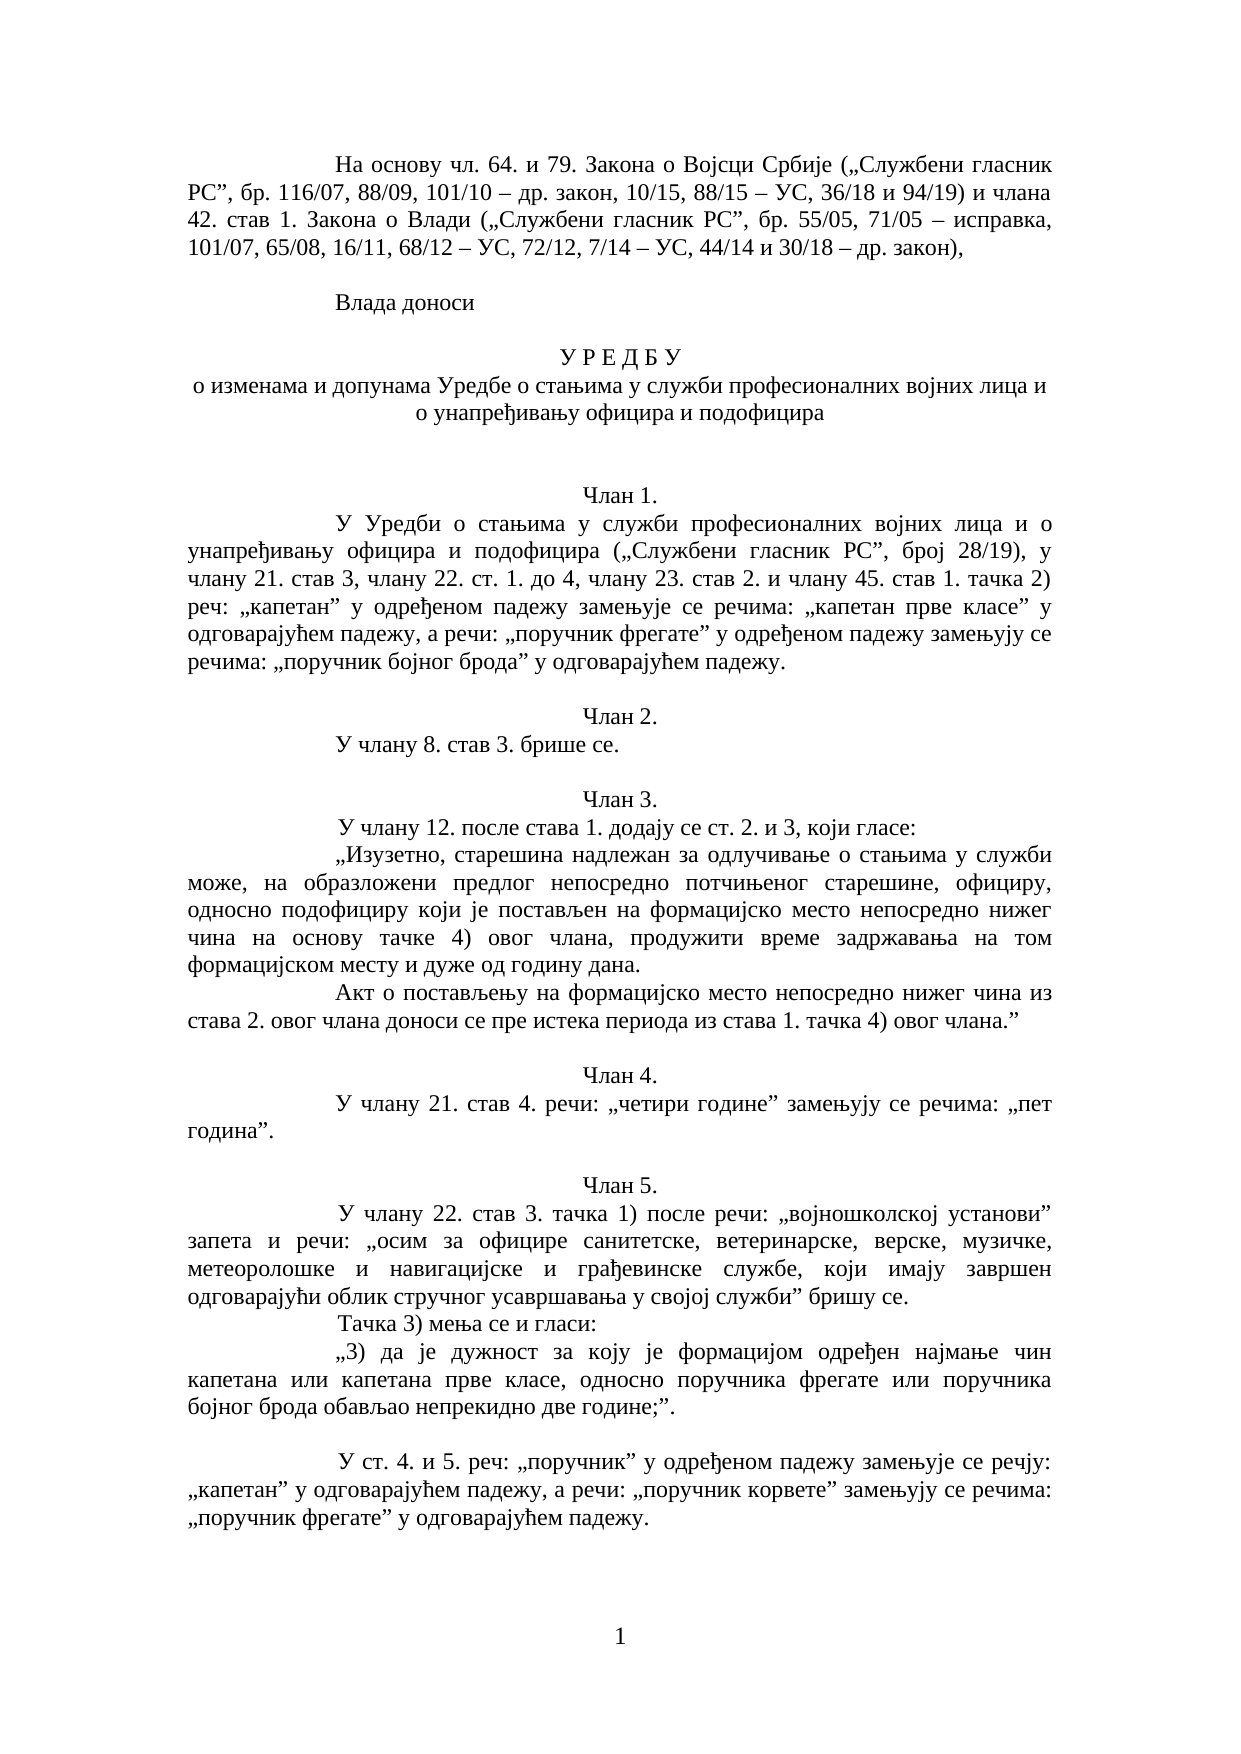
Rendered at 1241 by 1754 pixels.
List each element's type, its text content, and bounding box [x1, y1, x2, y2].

text Влада доноси [187, 288, 1053, 316]
text У члану 8. став 3. брише се. [187, 730, 1053, 757]
text У члану 22. став 3. тачка 1) после речи: „војношколској установиˮ запета и речи: „осим за официре санитетске, ветеринарске, верске, музичке, метеоролошке и навигацијске и грађевинске службе, који имају завршен одговарајући облик стручног усавршавања у својој службиˮ бришу се. [187, 1199, 1053, 1309]
text У члану 21. став 4. речи: „четири годинеˮ замењују се речима: „пет годинаˮ. [187, 1088, 1053, 1144]
text У Уредби о стањима у служби професионалних војних лица и о унапређивању официра и подофицира („Службени гласник РС”, број 28/19), у члану 21. став 3, члану 22. ст. 1. до 4, члану 23. став 2. и члану 45. став 1. тачка 2) реч: „капетанˮ у одређеном падежу замењује се речима: „капетан прве класеˮ у одговарајућем падежу, а речи: „поручник фрегатеˮ у одређеном падежу замењују се речима: „поручник бојног бродаˮ у одговарајућем падежу. [187, 509, 1053, 674]
text „Изузетно, старешина надлежан за одлучивање о стањима у служби може, на образложени предлог непосредно потчињеног старешине, официру, односно подофициру који је постављен на формацијско место непосредно нижег чина на основу тачке 4) овог члана, продужити време задржавања на том формацијском месту и дуже од годину дана. [187, 840, 1053, 978]
text Члан 5. [187, 1171, 1053, 1199]
text У Р Е Д Б У [187, 343, 1053, 371]
text Члан 3. [187, 785, 1053, 812]
text Члан 2. [187, 702, 1053, 730]
text Члан 4. [187, 1061, 1053, 1088]
text У ст. 4. и 5. реч: „поручникˮ у одређеном падежу замењује се речју: „капетанˮ у одговарајућем падежу, а речи: „поручник корветеˮ замењују се речима: „поручник фрегатеˮ у одговарајућем падежу. [187, 1447, 1053, 1530]
text Члан 1. [187, 481, 1053, 509]
text Тачка 3) мења се и гласи: [187, 1309, 1053, 1337]
text о изменама и допунама Уредбе о стањима у служби професионалних војних лица и о унапређивању официра и подофицира [187, 371, 1053, 426]
text Акт о постављењу на формацијско место непосредно нижег чина из става 2. овог члана доноси се пре истека периода из става 1. тачка 4) овог члана.ˮ [187, 978, 1053, 1033]
text У члану 12. после става 1. додају се ст. 2. и 3, који гласе: [187, 812, 1053, 840]
text На основу чл. 64. и 79. Закона о Војсци Србије („Службени гласник РС”, бр. 116/07, 88/09, 101/10 – др. закон, 10/15, 88/15 – УС, 36/18 и 94/19) и члана 42. став 1. Закона о Влади („Службени гласник РС”, бр. 55/05, 71/05 – исправка, 101/07, 65/08, 16/11, 68/12 – УС, 72/12, 7/14 – УС, 44/14 и 30/18 – др. закон), [187, 150, 1053, 260]
text „3) да је дужност за коју је формацијом одређен најмање чин капетана или капетана прве класе, односно поручника фрегате или поручника бојног брода обављао непрекидно две године;ˮ. [187, 1337, 1053, 1420]
